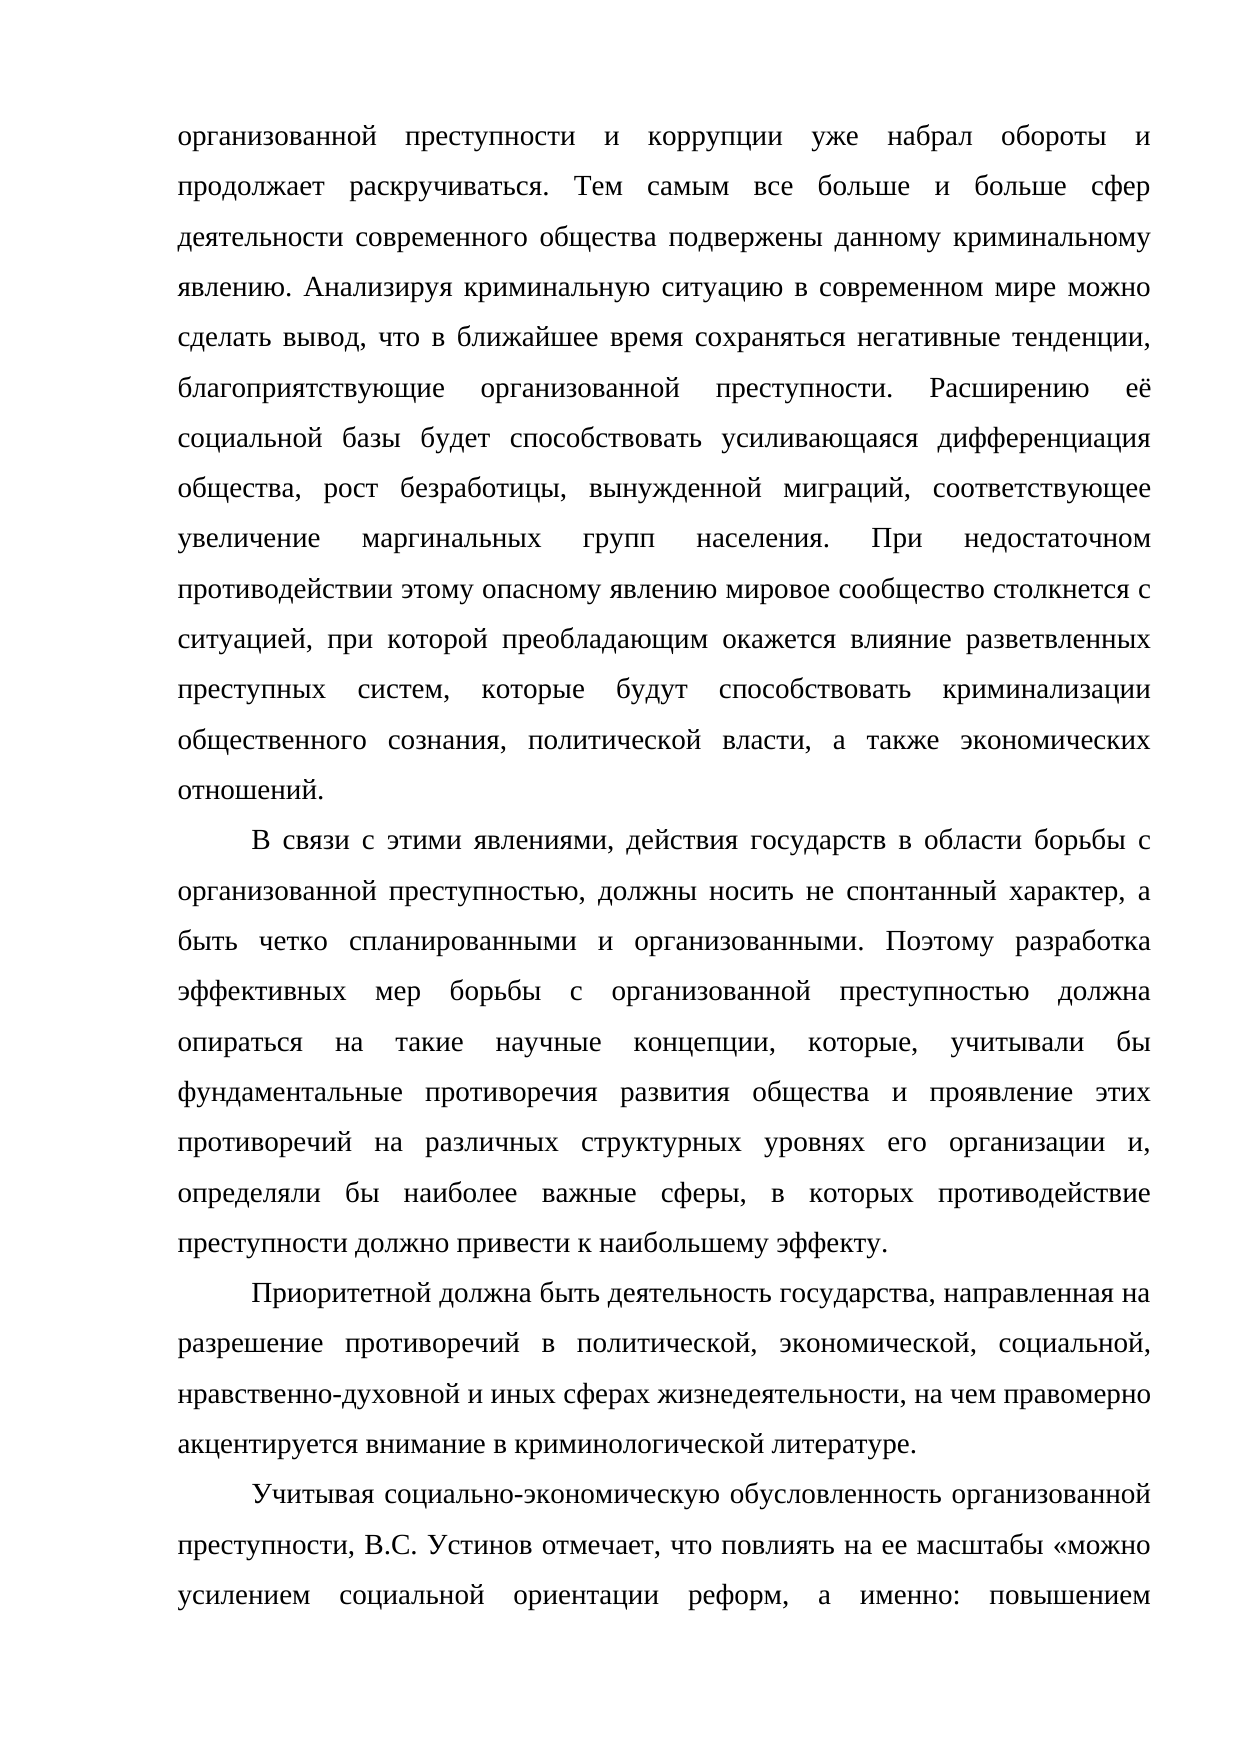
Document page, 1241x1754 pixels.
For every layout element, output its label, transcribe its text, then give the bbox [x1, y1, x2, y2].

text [177, 118, 1152, 806]
text Приоритетной должна быть деятельность государства, направленная на разрешение противоречий в политической, экономической, социальной, нравственно-духовной и иных сферах жизнедеятельности, на чем правомерно акцентируется внимание в криминологической литературе. [177, 1275, 1152, 1460]
text В связи с этими явлениями, действия государств в области борьбы с организованной преступностью, должны носить не спонтанный характер, а быть четко спланированными и организованными. Поэтому разработка эффективных мер борьбы с организованной преступностью должна опираться на такие научные концепции, которые, учитывали бы фундаментальные противоречия развития общества и проявление этих противоречий на различных структурных уровнях его организации и, определяли бы наиболее важные сферы, в которых противодействие преступности должно привести к наибольшему эффекту. [177, 822, 1152, 1258]
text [177, 1477, 1152, 1611]
